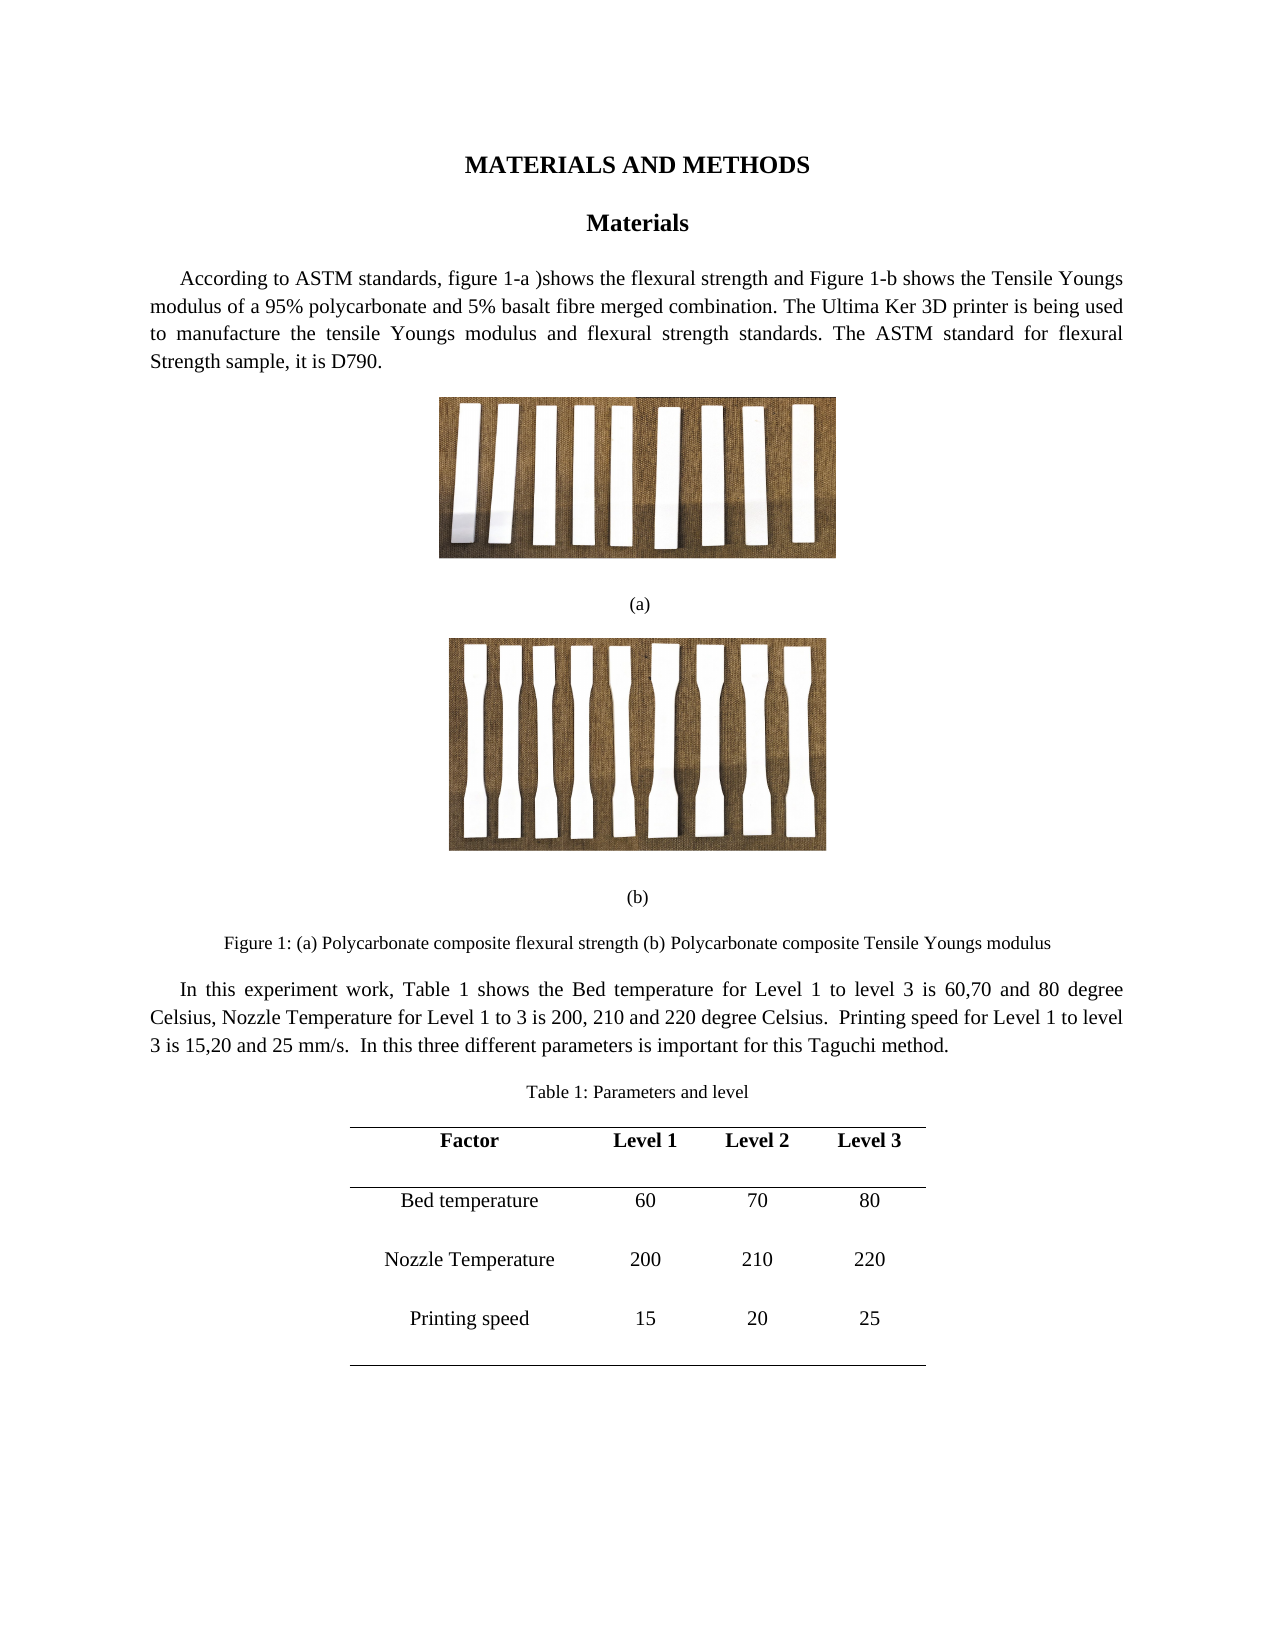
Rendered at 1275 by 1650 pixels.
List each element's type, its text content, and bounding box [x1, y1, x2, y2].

table_cell 60 [589, 1188, 701, 1247]
table_cell 220 [813, 1247, 926, 1306]
table_cell 15 [589, 1306, 701, 1365]
table_cell Nozzle Temperature [350, 1247, 589, 1306]
table_header Level 3 [813, 1128, 926, 1187]
table_cell Printing speed [350, 1306, 589, 1365]
text (b) [150, 886, 1125, 908]
text According to ASTM standards, figure 1-a )shows the flexural strength and Figure 1-b shows the Tensile Youngs modulus of a 95% polycarbonate and 5% basalt fibre merged combination. The Ultima Ker 3D printer is being used to manufacture the tensile Youngs modulus and flexural strength standards. The ASTM standard for flexural Strength sample, it is D790. [150, 266, 1125, 373]
table_header Factor [350, 1128, 589, 1187]
text Table 1: Parameters and level [150, 1081, 1125, 1103]
subtitle Materials and Methods [150, 150, 1125, 179]
table_cell 200 [589, 1247, 701, 1306]
table_cell Bed temperature [350, 1188, 589, 1247]
picture [438, 397, 837, 559]
table_cell 25 [813, 1306, 926, 1365]
text (a) [150, 593, 1125, 615]
subtitle Materials [150, 208, 1125, 237]
table_header Level 1 [589, 1128, 701, 1187]
table_header Level 2 [701, 1128, 813, 1187]
table_cell 80 [813, 1188, 926, 1247]
table_cell 210 [701, 1247, 813, 1306]
text In this experiment work, Table 1 shows the Bed temperature for Level 1 to level 3 is 60,70 and 80 degree Celsius, Nozzle Temperature for Level 1 to 3 is 200, 210 and 220 degree Celsius. Printing speed for Level 1 to level 3 is 15,20 and 25 mm/s. In this three different parameters is important for this Taguchi method. [150, 977, 1125, 1057]
table_cell 20 [701, 1306, 813, 1365]
picture [448, 638, 827, 851]
table_cell 70 [701, 1188, 813, 1247]
text Figure 1: (a) Polycarbonate composite flexural strength (b) Polycarbonate composite Tensile Youngs modulus [150, 932, 1125, 953]
